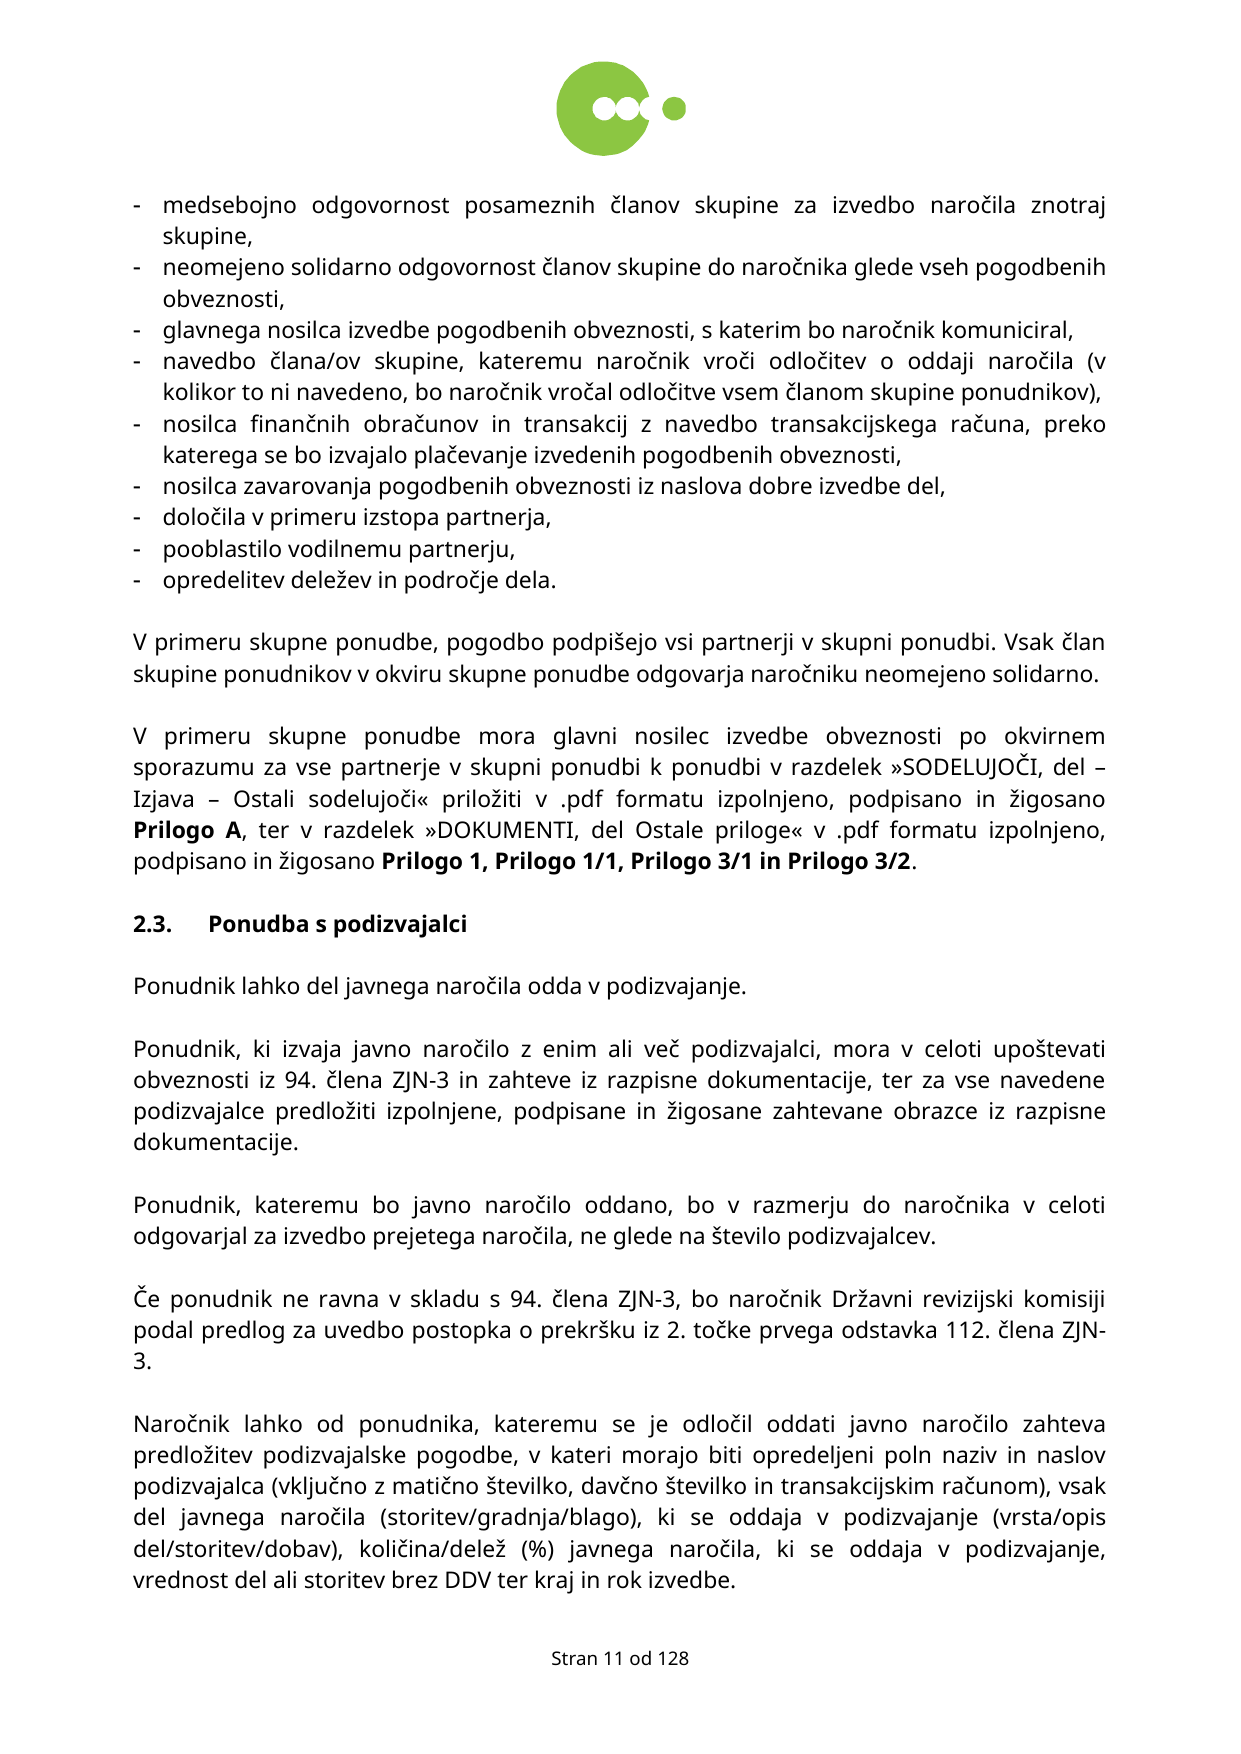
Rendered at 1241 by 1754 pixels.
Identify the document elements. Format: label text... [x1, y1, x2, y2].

list določila v primeru izstopa partnerja, [133, 501, 1107, 533]
text V primeru skupne ponudbe, pogodbo podpišejo vsi partnerji v skupni ponudbi. Vsak član skupine ponudnikov v okviru skupne ponudbe odgovarja naročniku neomejeno solidarno. [133, 626, 1107, 689]
list pooblastilo vodilnemu partnerju, [133, 533, 1107, 564]
text Naročnik lahko od ponudnika, kateremu se je odločil oddati javno naročilo zahteva predložitev podizvajalske pogodbe, v kateri morajo biti opredeljeni poln naziv in naslov podizvajalca (vključno z matično številko, davčno številko in transakcijskim računom), vsak del javnega naročila (storitev/gradnja/blago), ki se oddaja v podizvajanje (vrsta/opis del/storitev/dobav), količina/delež (%) javnega naročila, ki se oddaja v podizvajanje, vrednost del ali storitev brez DDV ter kraj in rok izvedbe. [133, 1408, 1107, 1595]
list nosilca finančnih obračunov in transakcij z navedbo transakcijskega računa, preko katerega se bo izvajalo plačevanje izvedenih pogodbenih obveznosti, [133, 408, 1107, 470]
list Ponudba s podizvajalci [133, 908, 1107, 939]
list medsebojno odgovornost posameznih članov skupine za izvedbo naročila znotraj skupine, [133, 189, 1107, 251]
text V primeru skupne ponudbe mora glavni nosilec izvedbe obveznosti po okvirnem sporazumu za vse partnerje v skupni ponudbi k ponudbi v razdelek »SODELUJOČI, del – Izjava – Ostali sodelujoči« priložiti v .pdf formatu izpolnjeno, podpisano in žigosano Prilogo A, ter v razdelek »DOKUMENTI, del Ostale priloge« v .pdf formatu izpolnjeno, podpisano in žigosano Prilogo 1, Prilogo 1/1, Prilogo 3/1 in Prilogo 3/2. [133, 720, 1107, 876]
list navedbo člana/ov skupine, kateremu naročnik vroči odločitev o oddaji naročila (v kolikor to ni navedeno, bo naročnik vročal odločitve vsem članom skupine ponudnikov), [133, 345, 1107, 408]
text Ponudnik, kateremu bo javno naročilo oddano, bo v razmerju do naročnika v celoti odgovarjal za izvedbo prejetega naročila, ne glede na število podizvajalcev. [133, 1189, 1107, 1251]
list glavnega nosilca izvedbe pogodbenih obveznosti, s katerim bo naročnik komuniciral, [133, 314, 1107, 345]
text Ponudnik, ki izvaja javno naročilo z enim ali več podizvajalci, mora v celoti upoštevati obveznosti iz 94. člena ZJN-3 in zahteve iz razpisne dokumentacije, ter za vse navedene podizvajalce predložiti izpolnjene, podpisane in žigosane zahtevane obrazce iz razpisne dokumentacije. [133, 1033, 1107, 1158]
list neomejeno solidarno odgovornost članov skupine do naročnika glede vseh pogodbenih obveznosti, [133, 251, 1107, 314]
text Če ponudnik ne ravna v skladu s 94. člena ZJN-3, bo naročnik Državni revizijski komisiji podal predlog za uvedbo postopka o prekršku iz 2. točke prvega odstavka 112. člena ZJN-3. [133, 1283, 1107, 1376]
list opredelitev deležev in področje dela. [133, 564, 1107, 595]
text Ponudnik lahko del javnega naročila odda v podizvajanje. [133, 970, 1107, 1001]
list nosilca zavarovanja pogodbenih obveznosti iz naslova dobre izvedbe del, [133, 470, 1107, 501]
